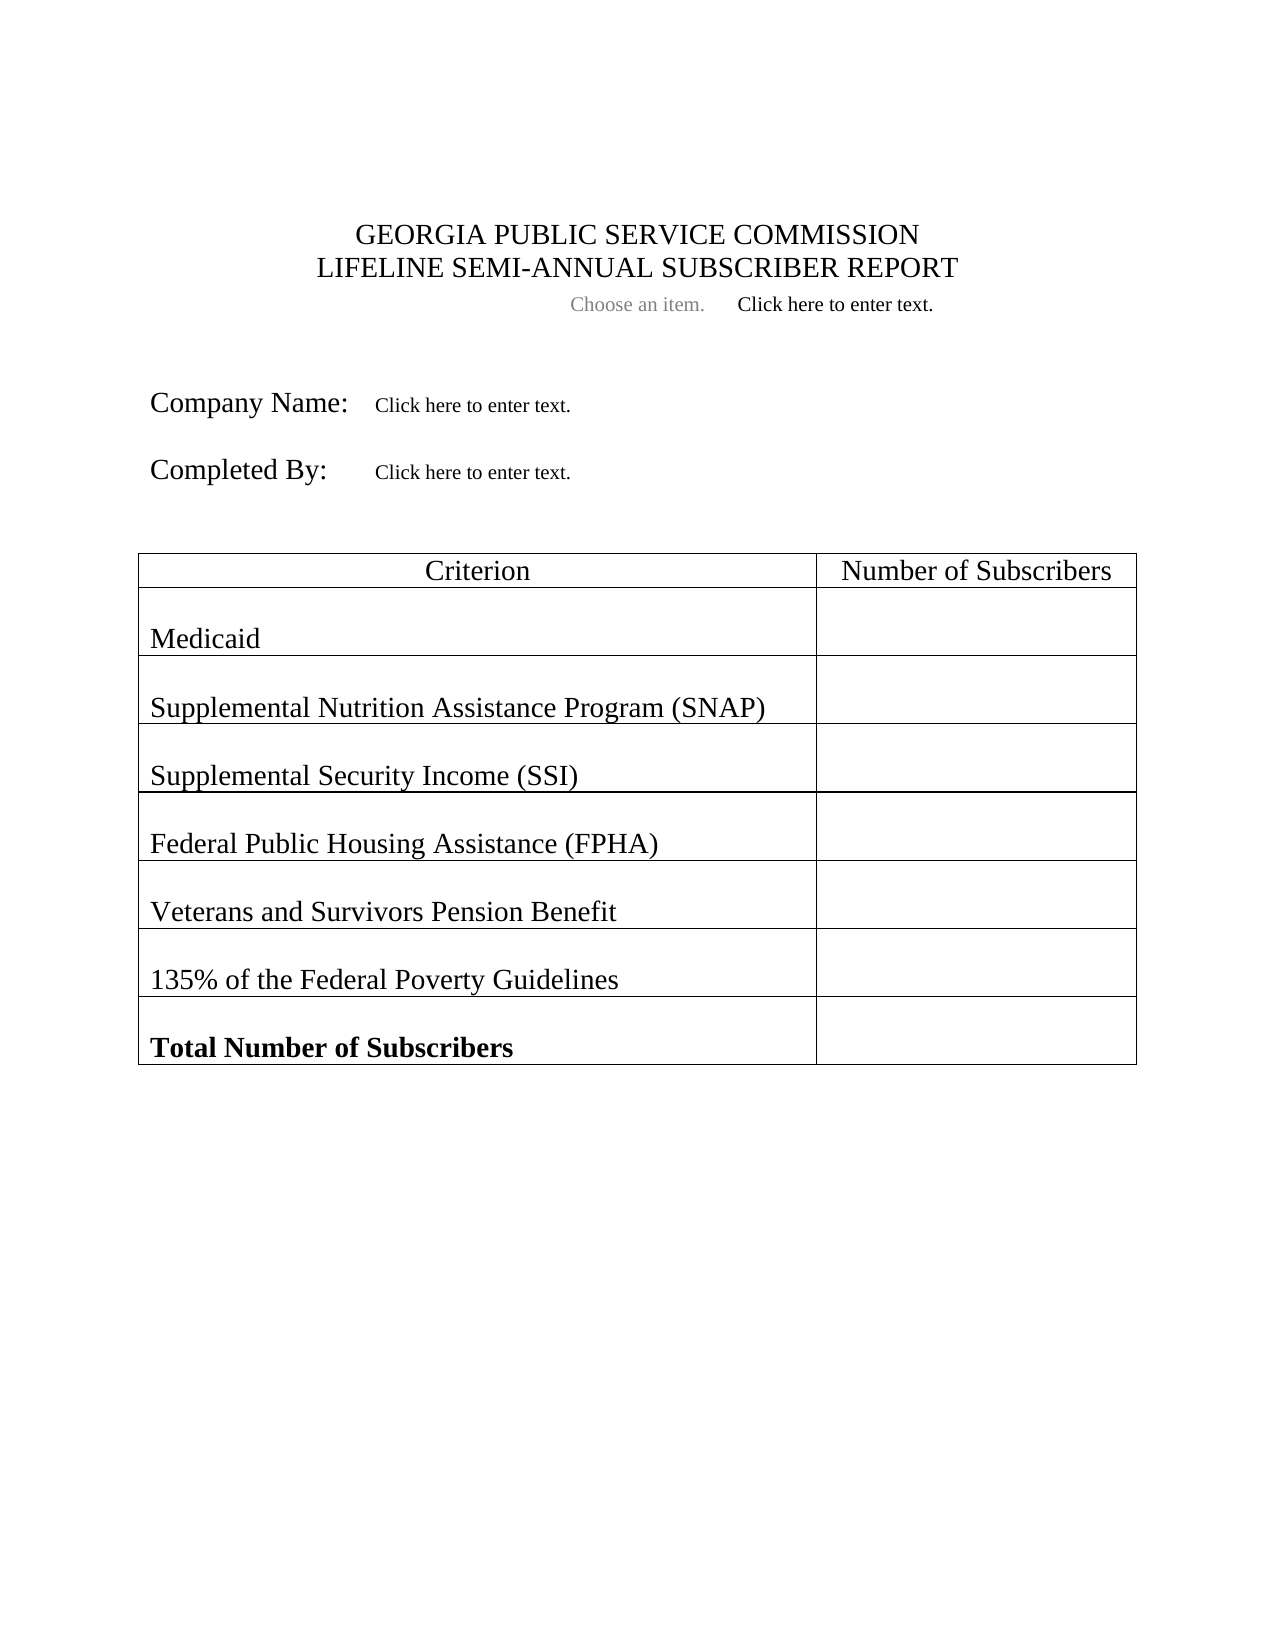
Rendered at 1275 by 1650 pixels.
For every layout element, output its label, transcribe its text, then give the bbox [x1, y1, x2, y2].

text GEORGIA PUBLIC SERVICE COMMISSION [150, 217, 1125, 251]
table_cell Veterans and Survivors Pension Benefit [139, 861, 816, 928]
table_cell [817, 997, 1136, 1064]
table_cell [817, 656, 1136, 723]
table_cell 135% of the Federal Poverty Guidelines [139, 929, 816, 996]
table_cell [817, 929, 1136, 996]
table_cell Total Number of Subscribers [139, 997, 816, 1064]
table_cell [817, 588, 1136, 655]
table_cell Medicaid [139, 588, 816, 655]
table_header Number of Subscribers [817, 554, 1136, 587]
table_cell Supplemental Security Income (SSI) [139, 724, 816, 791]
table_cell [817, 724, 1136, 791]
text Company Name: [150, 385, 1125, 418]
text LIFELINE SEMI-ANNUAL SUBSCRIBER REPORT [150, 251, 1125, 284]
table_header Criterion [139, 554, 816, 587]
table_cell [817, 793, 1136, 859]
text Completed By: [150, 452, 1125, 485]
table_cell Supplemental Nutrition Assistance Program (SNAP) [139, 656, 816, 723]
table_cell [817, 861, 1136, 928]
table_cell Federal Public Housing Assistance (FPHA) [139, 793, 816, 859]
